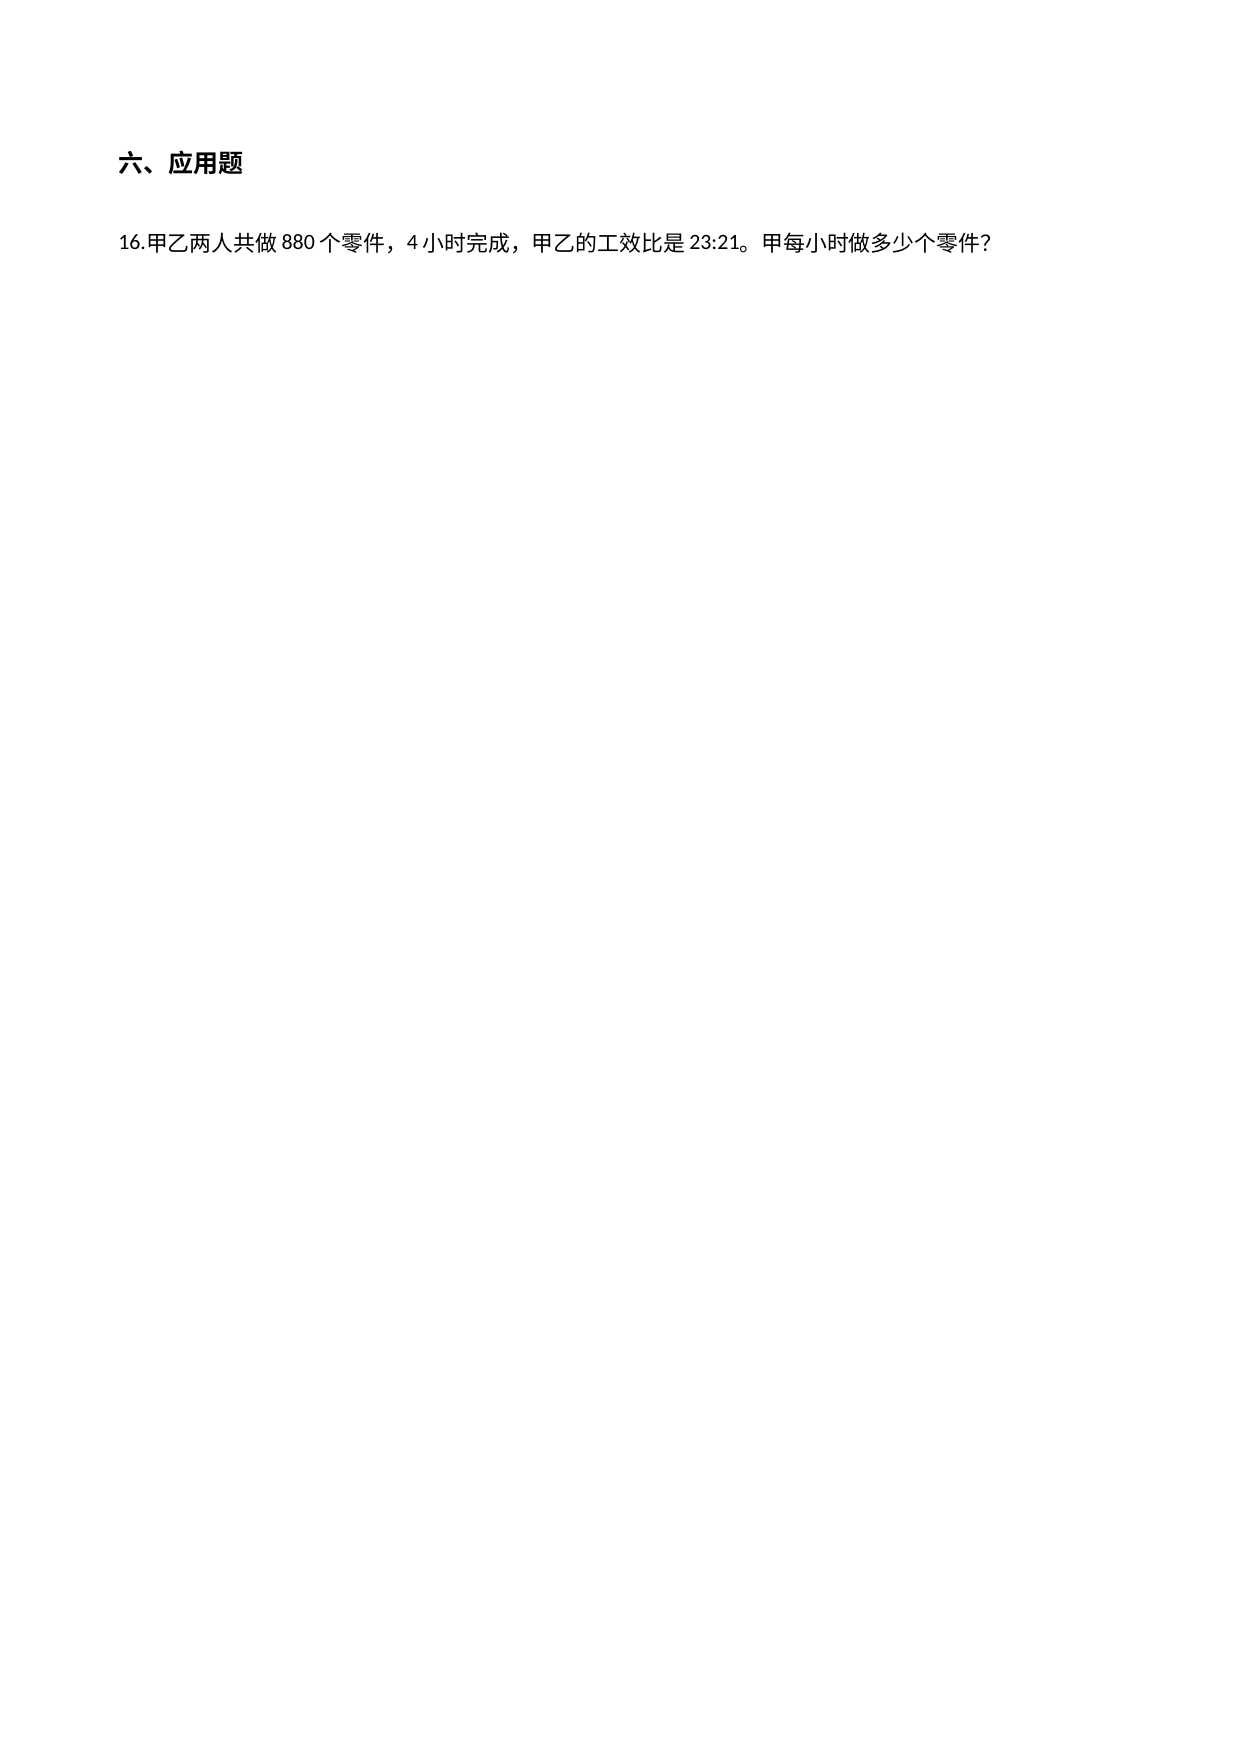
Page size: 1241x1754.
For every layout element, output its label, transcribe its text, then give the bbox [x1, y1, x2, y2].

text 六、应用题 [118, 129, 1122, 194]
text 16.甲乙两人共做880个零件，4小时完成，甲乙的工效比是23:21。甲每小时做多少个零件？ [118, 225, 1122, 306]
